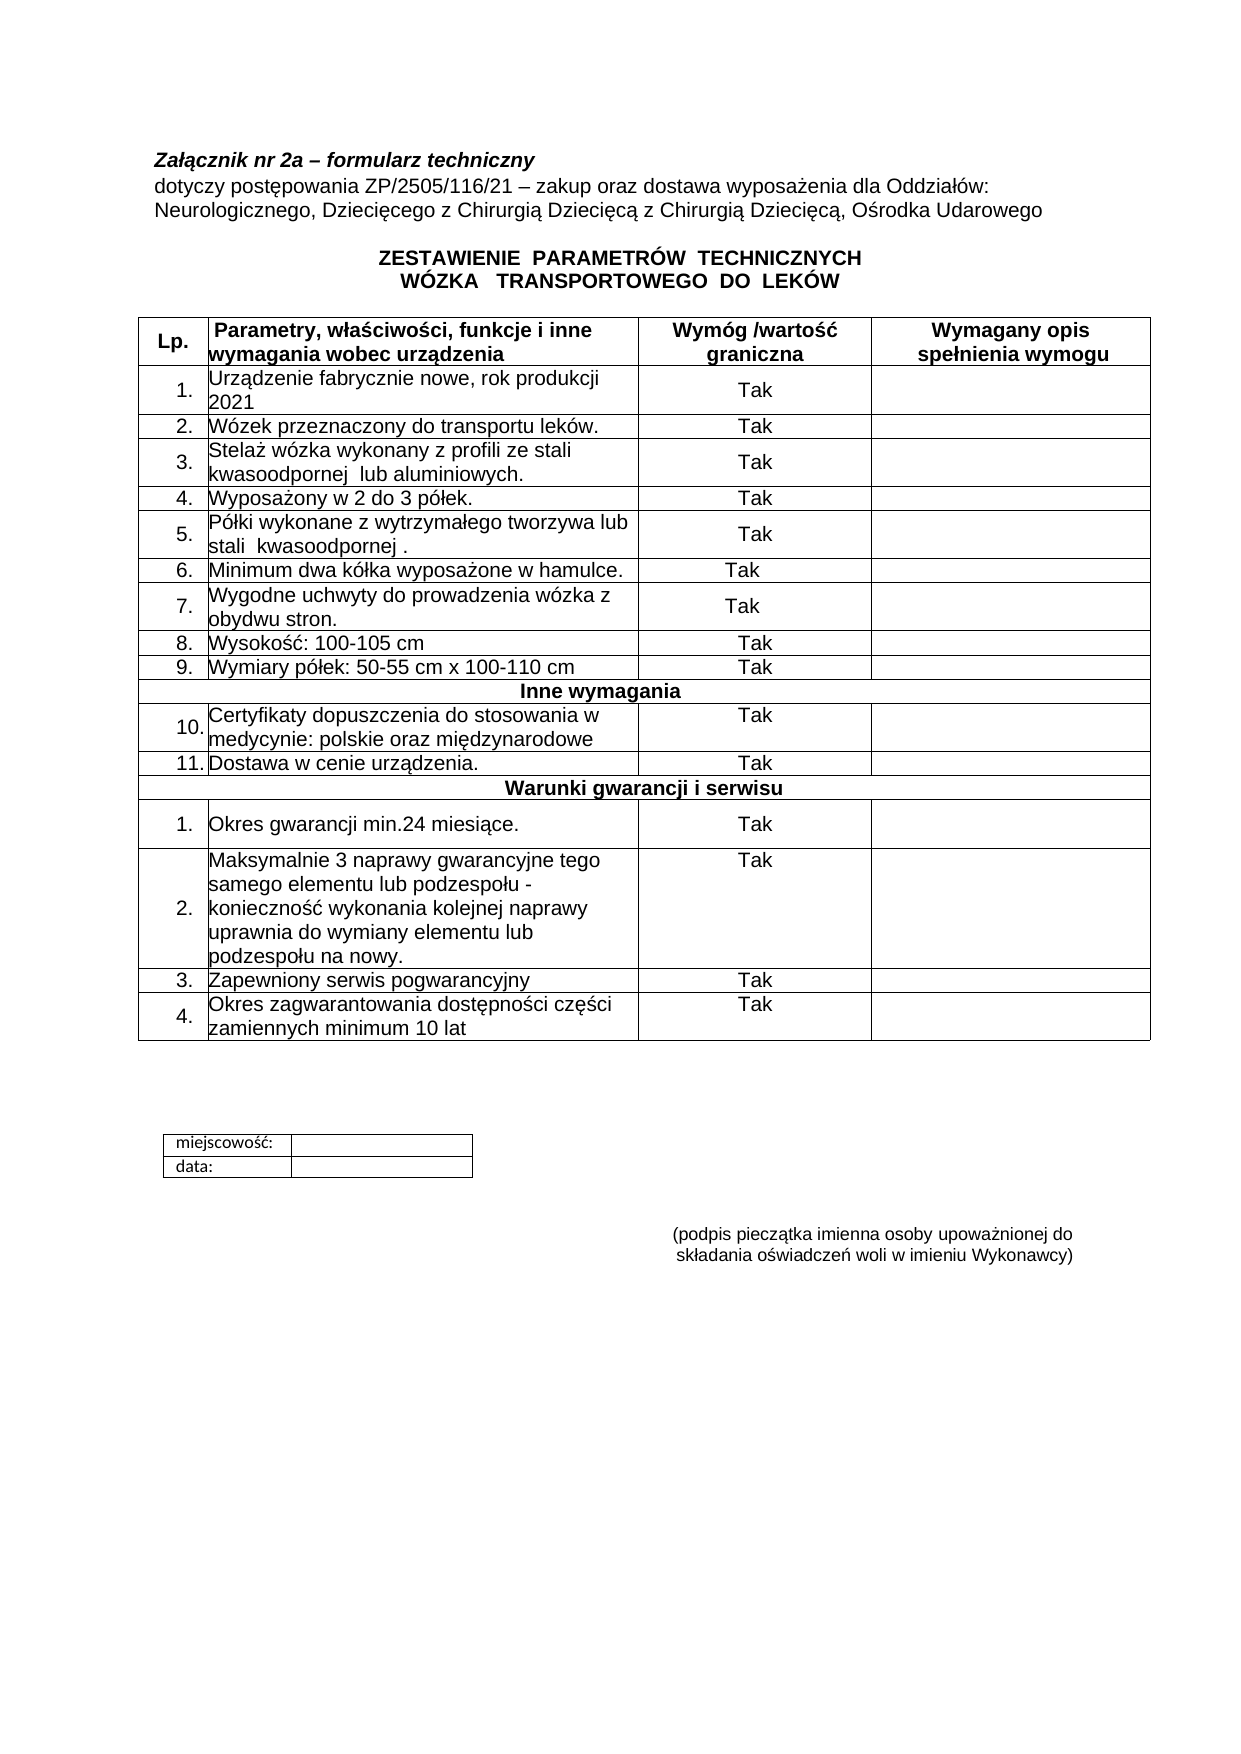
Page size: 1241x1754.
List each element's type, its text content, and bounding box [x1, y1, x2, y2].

table_header Parametry, właściwości, funkcje i inne wymagania wobec urządzenia [209, 318, 638, 365]
table_cell Urządzenie fabrycznie nowe, rok produkcji 2021 [209, 366, 638, 413]
table_cell Maksymalnie 3 naprawy gwarancyjne tego samego elementu lub podzespołu - konieczność wykonania kolejnej naprawy uprawnia do wymiany elementu lub podzespołu na nowy. [209, 849, 638, 967]
table_cell [139, 969, 208, 992]
table_cell [872, 487, 1150, 510]
table_cell [872, 439, 1150, 486]
table_cell [139, 415, 208, 438]
table_cell [872, 415, 1150, 438]
table_cell Okres gwarancji min.24 miesiące. [209, 800, 638, 847]
table_cell Wysokość: 100-105 cm [209, 631, 638, 654]
table_cell [139, 511, 208, 558]
table_cell [139, 704, 208, 751]
table_cell Tak [639, 656, 871, 679]
table_cell Tak [639, 993, 871, 1040]
table_cell Inne wymagania [139, 680, 1150, 703]
text Załącznik nr 2a – formularz techniczny [154, 148, 1056, 172]
table_cell Tak [639, 439, 871, 486]
table_cell Tak [639, 704, 871, 751]
table_header Wymóg /wartość graniczna [639, 318, 871, 365]
table_cell [872, 583, 1150, 630]
table_cell [872, 752, 1150, 775]
table_cell Zapewniony serwis pogwarancyjny [209, 969, 638, 992]
table_cell [139, 439, 208, 486]
table_cell Dostawa w cenie urządzenia. [209, 752, 638, 775]
table_header Lp. [139, 318, 208, 365]
table_cell Wózek przeznaczony do transportu leków. [209, 415, 638, 438]
table_cell [872, 656, 1150, 679]
table_cell [139, 752, 208, 775]
table_cell [872, 511, 1150, 558]
table_cell Wygodne uchwyty do prowadzenia wózka z obydwu stron. [209, 583, 638, 630]
table_cell [872, 559, 1150, 582]
table_cell [872, 800, 1150, 847]
table_cell [872, 993, 1150, 1040]
table_cell [872, 631, 1150, 654]
table_cell [872, 366, 1150, 413]
subtitle ZESTAWIENIE PARAMETRÓW TECHNICZNYCH [148, 245, 1093, 269]
table_cell Tak [639, 800, 871, 847]
table_cell Tak [639, 366, 871, 413]
table_cell Tak [639, 559, 871, 582]
table_cell [139, 800, 208, 847]
table_cell [139, 993, 208, 1040]
table_cell Tak [639, 511, 871, 558]
table_cell [139, 583, 208, 630]
text WÓZKA TRANSPORTOWEGO DO LEKÓW [148, 269, 1093, 293]
table_cell [139, 656, 208, 679]
table_cell Półki wykonane z wytrzymałego tworzywa lub stali kwasoodpornej . [209, 511, 638, 558]
table_cell [139, 631, 208, 654]
table_cell Tak [639, 415, 871, 438]
table_cell Wymiary półek: 50-55 cm x 100-110 cm [209, 656, 638, 679]
text dotyczy postępowania ZP/2505/116/21 – zakup oraz dostawa wyposażenia dla Oddziałów: Neurologicznego, Dziecięcego z Chirurgią Dziecięcą z Chirurgią Dziecięcą, Ośrodka Udarowego [154, 173, 1093, 221]
table_cell Warunki gwarancji i serwisu [139, 776, 1150, 799]
table_header Wymagany opis spełnienia wymogu [872, 318, 1150, 365]
table_cell Minimum dwa kółka wyposażone w hamulce. [209, 559, 638, 582]
table_cell Certyfikaty dopuszczenia do stosowania w medycynie: polskie oraz międzynarodowe [209, 704, 638, 751]
table_cell [139, 487, 208, 510]
table_cell [872, 969, 1150, 992]
table_cell Stelaż wózka wykonany z profili ze stali kwasoodpornej lub aluminiowych. [209, 439, 638, 486]
table_cell Tak [639, 752, 871, 775]
table_cell Wyposażony w 2 do 3 półek. [209, 487, 638, 510]
table_cell Tak [639, 849, 871, 967]
table_cell Tak [639, 487, 871, 510]
table_cell Okres zagwarantowania dostępności części zamiennych minimum 10 lat [209, 993, 638, 1040]
table_cell [139, 559, 208, 582]
table_cell [872, 704, 1150, 751]
table_cell [139, 366, 208, 413]
table_cell [872, 849, 1150, 967]
table_cell [139, 849, 208, 967]
table_cell Tak [639, 583, 871, 630]
table_cell Tak [639, 969, 871, 992]
table_cell Tak [639, 631, 871, 654]
